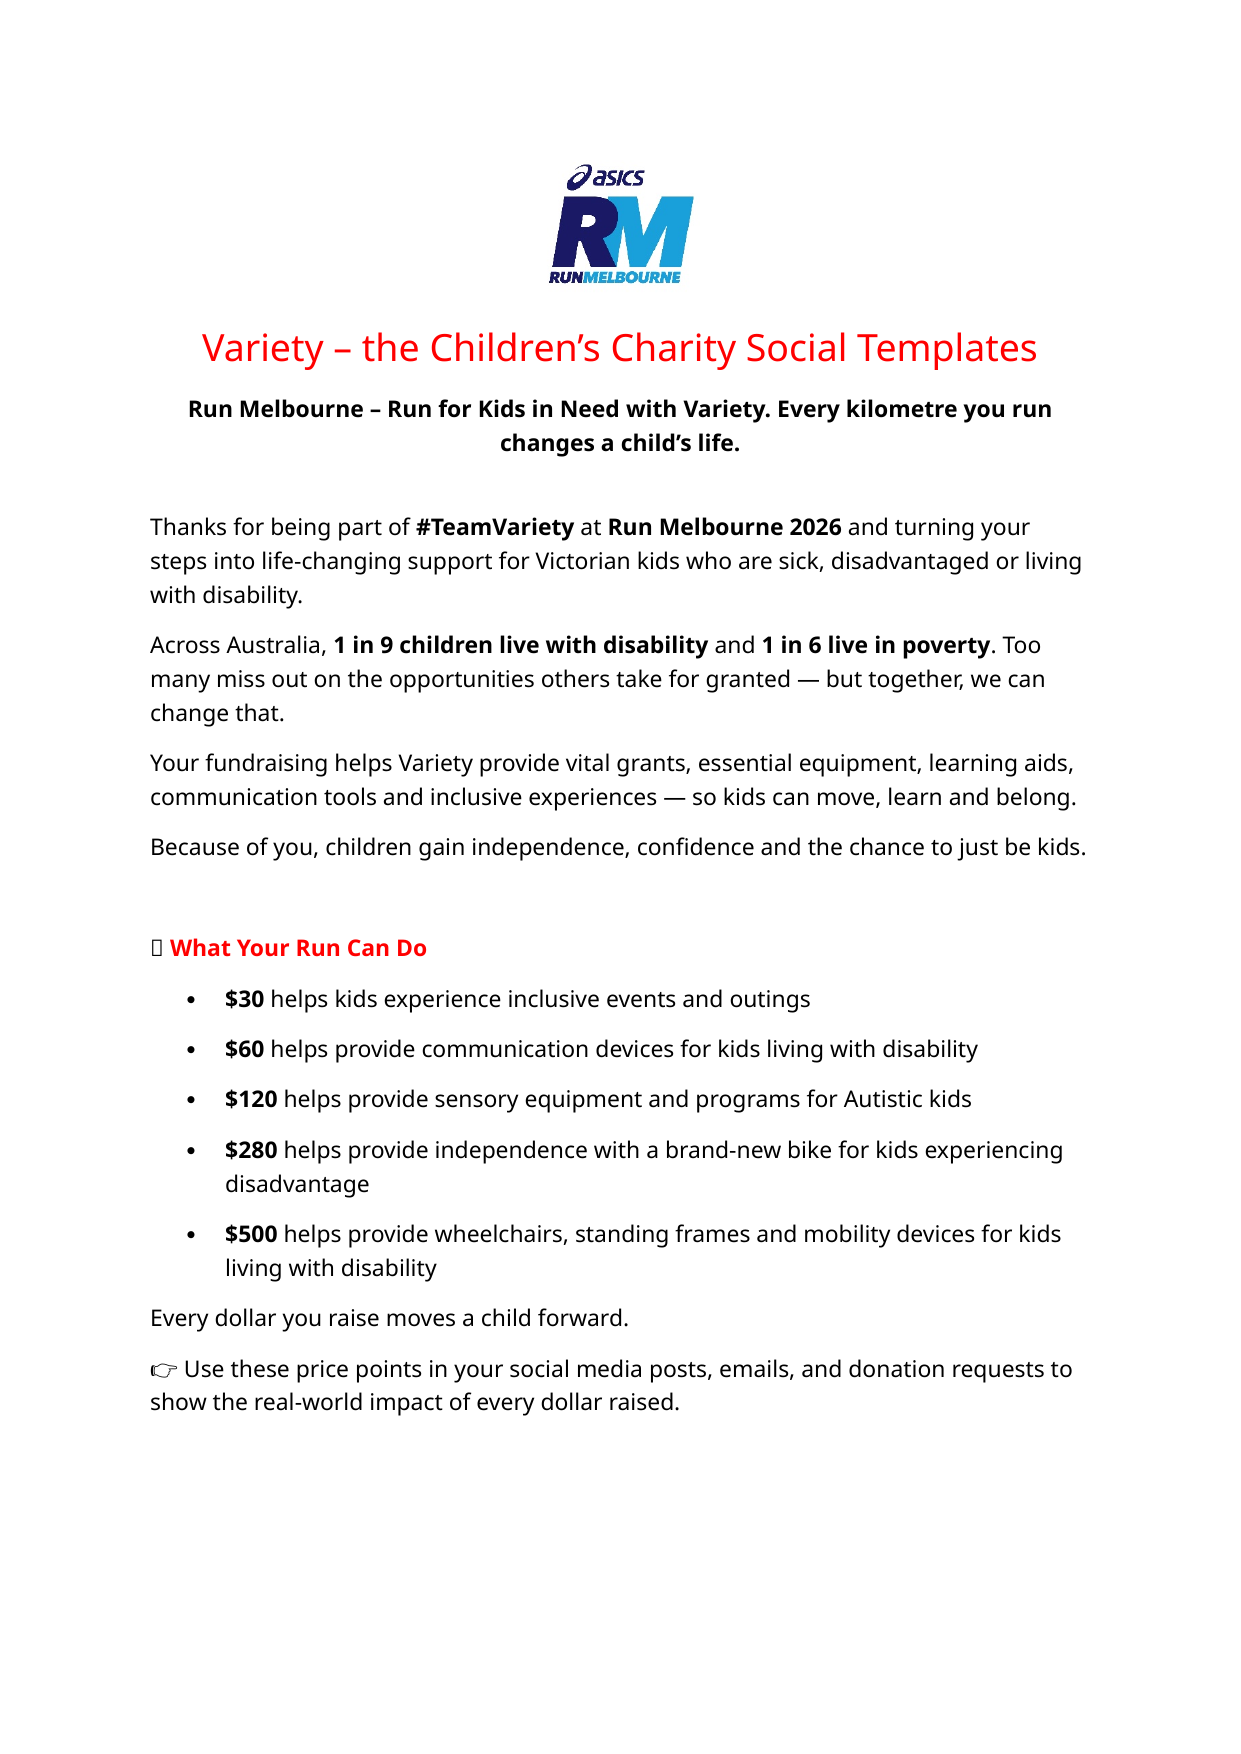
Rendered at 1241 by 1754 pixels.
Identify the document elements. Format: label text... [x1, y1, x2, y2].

text Variety – the Children’s Charity Social Templates [150, 322, 1090, 373]
list $120 helps provide sensory equipment and programs for Autistic kids [187, 1083, 1090, 1115]
list $60 helps provide communication devices for kids living with disability [187, 1033, 1090, 1064]
list $30 helps kids experience inclusive events and outings [187, 983, 1090, 1014]
picture [536, 150, 704, 303]
list $280 helps provide independence with a brand-new bike for kids experiencing disadvantage [187, 1134, 1090, 1199]
list $500 helps provide wheelchairs, standing frames and mobility devices for kids living with disability [187, 1218, 1090, 1283]
text Thanks for being part of #TeamVariety at Run Melbourne 2026 and turning your steps into life-changing support for Victorian kids who are sick, disadvantaged or living with disability. [150, 478, 1090, 610]
text Your fundraising helps Variety provide vital grants, essential equipment, learning aids, communication tools and inclusive experiences — so kids can move, learn and belong. [150, 747, 1090, 812]
text Run Melbourne – Run for Kids in Need with Variety. Every kilometre you run changes a child’s life. [150, 393, 1090, 458]
text 💡 What Your Run Can Do [150, 932, 1090, 963]
text Because of you, children gain independence, confidence and the chance to just be kids. [150, 831, 1090, 863]
text Every dollar you raise moves a child forward. [150, 1302, 1090, 1333]
text Across Australia, 1 in 9 children live with disability and 1 in 6 live in poverty. Too many miss out on the opportunities others take for granted — but together, we can change that. [150, 629, 1090, 728]
text 👉 Use these price points in your social media posts, emails, and donation requests to show the real-world impact of every dollar raised. [150, 1353, 1090, 1418]
